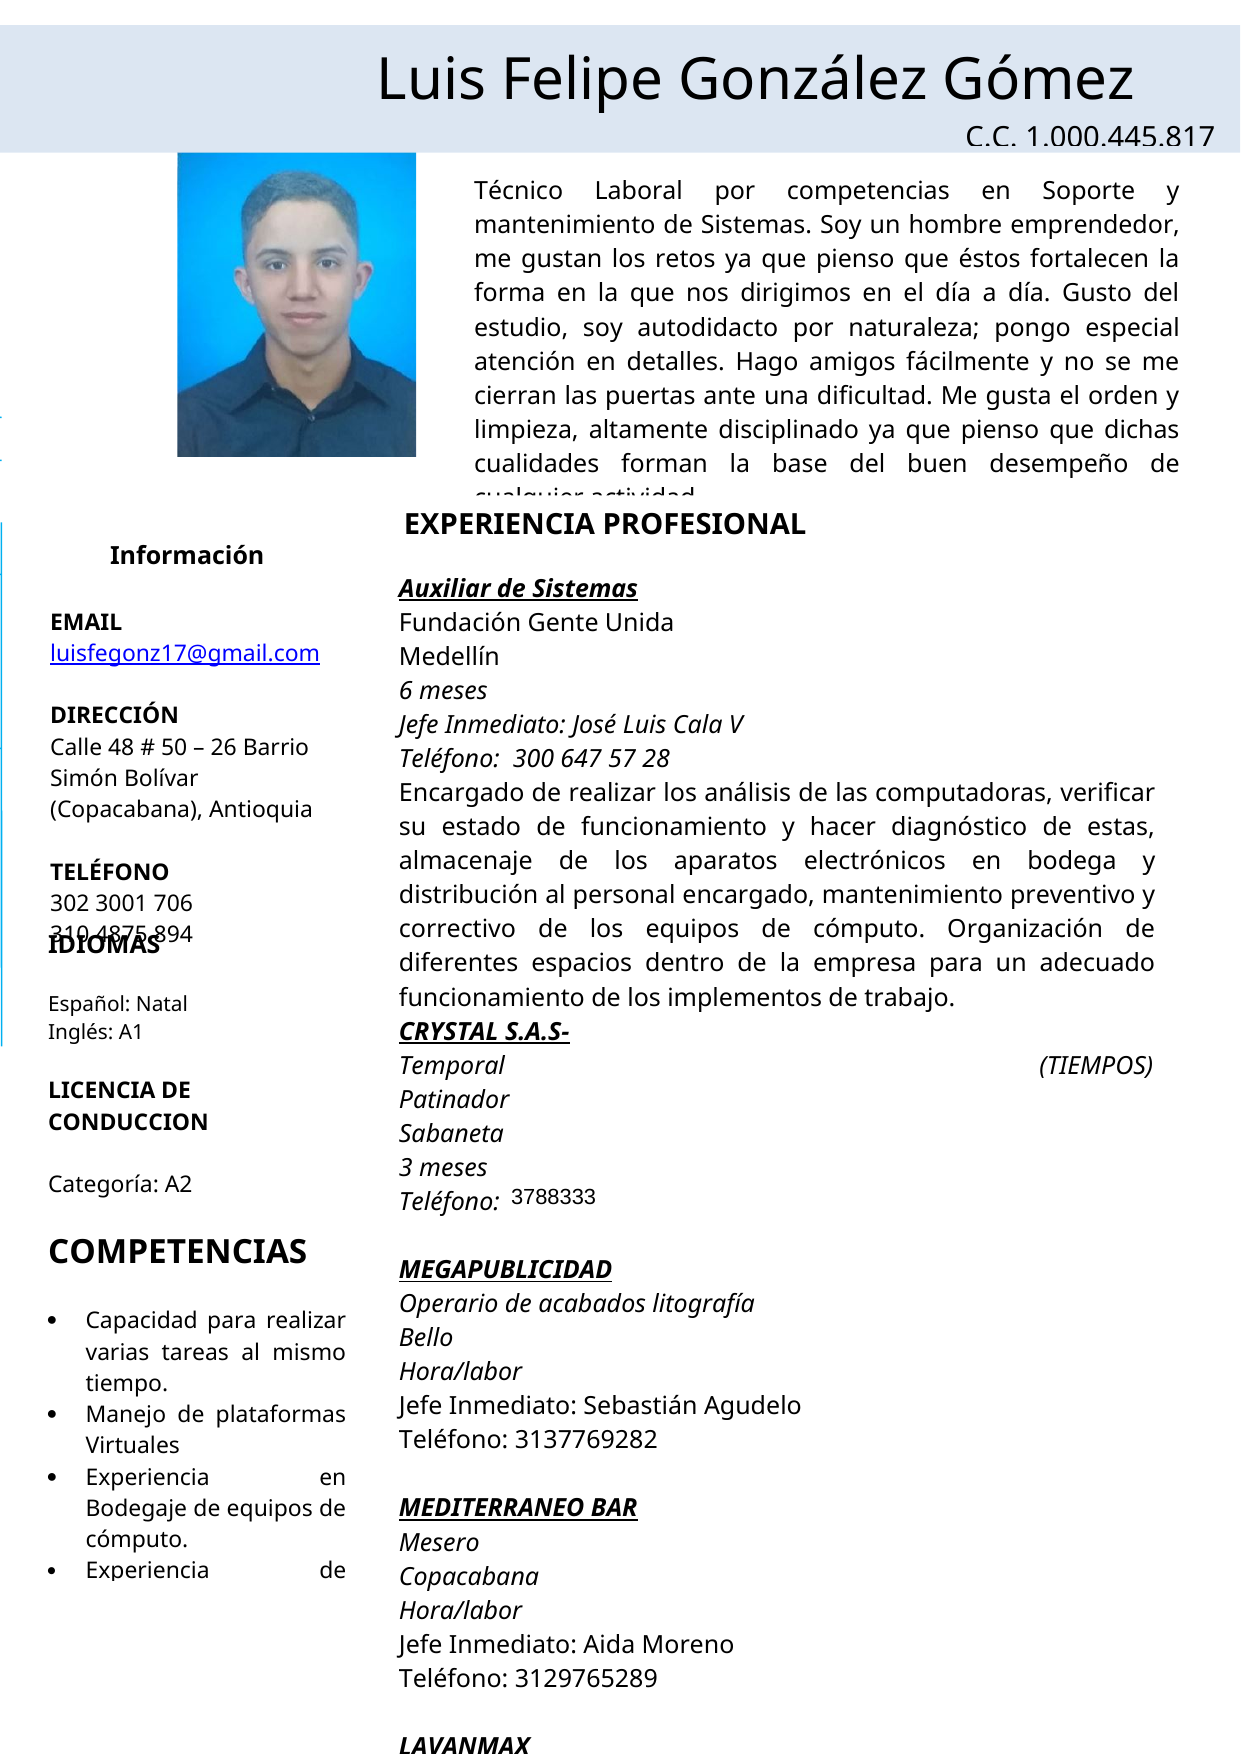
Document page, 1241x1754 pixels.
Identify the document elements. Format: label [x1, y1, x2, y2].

picture [177, 170, 417, 457]
picture [177, 153, 252, 228]
